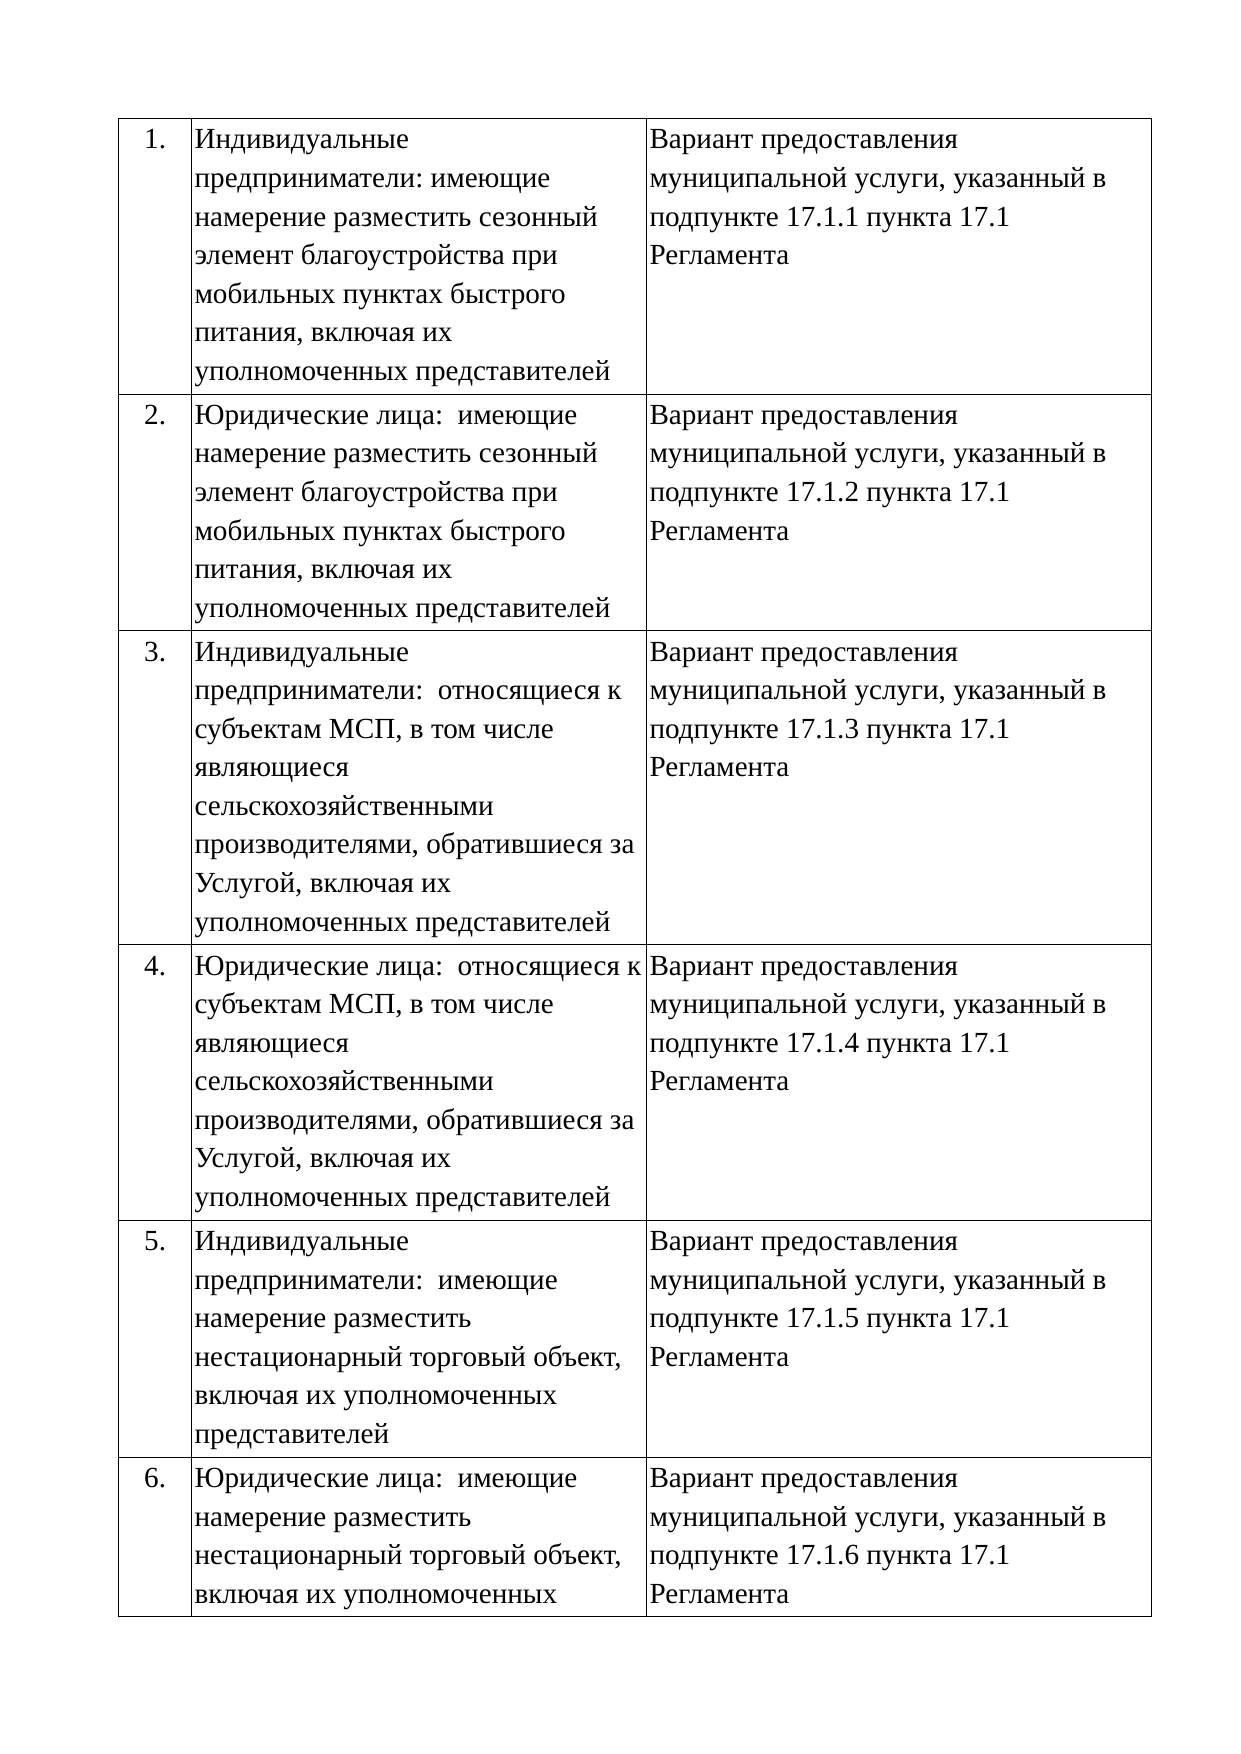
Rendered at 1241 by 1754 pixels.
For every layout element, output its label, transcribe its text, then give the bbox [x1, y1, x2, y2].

table_header Вариант предоставления муниципальной услуги, указанный в подпункте 17.1.1 пункта 17.1 Регламента [647, 119, 1151, 393]
table_cell 2. [119, 395, 191, 630]
table_cell Юридические лица: относящиеся к субъектам МСП, в том числе являющиеся сельскохозяйственными производителями, обратившиеся за Услугой, включая их уполномоченных представителей [192, 945, 646, 1220]
table_cell Вариант предоставления муниципальной услуги, указанный в подпункте 17.1.3 пункта 17.1 Регламента [647, 631, 1151, 944]
table_cell 4. [119, 945, 191, 1220]
table_cell Индивидуальные предприниматели: имеющие намерение разместить нестационарный торговый объект, включая их уполномоченных представителей [192, 1221, 646, 1457]
table_cell 3. [119, 631, 191, 944]
table_cell Индивидуальные предприниматели: относящиеся к субъектам МСП, в том числе являющиеся сельскохозяйственными производителями, обратившиеся за Услугой, включая их уполномоченных представителей [192, 631, 646, 944]
table_header 1. [119, 119, 191, 393]
table_cell 5. [119, 1221, 191, 1457]
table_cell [647, 1458, 1151, 1616]
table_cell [192, 1458, 646, 1616]
table_header Индивидуальные предприниматели: имеющие намерение разместить сезонный элемент благоустройства при мобильных пунктах быстрого питания, включая их уполномоченных представителей [192, 119, 646, 393]
table_cell Вариант предоставления муниципальной услуги, указанный в подпункте 17.1.5 пункта 17.1 Регламента [647, 1221, 1151, 1457]
table_cell Юридические лица: имеющие намерение разместить сезонный элемент благоустройства при мобильных пунктах быстрого питания, включая их уполномоченных представителей [192, 395, 646, 630]
table_cell 6. [119, 1458, 191, 1616]
table_cell Вариант предоставления муниципальной услуги, указанный в подпункте 17.1.4 пункта 17.1 Регламента [647, 945, 1151, 1220]
table_cell Вариант предоставления муниципальной услуги, указанный в подпункте 17.1.2 пункта 17.1 Регламента [647, 395, 1151, 630]
